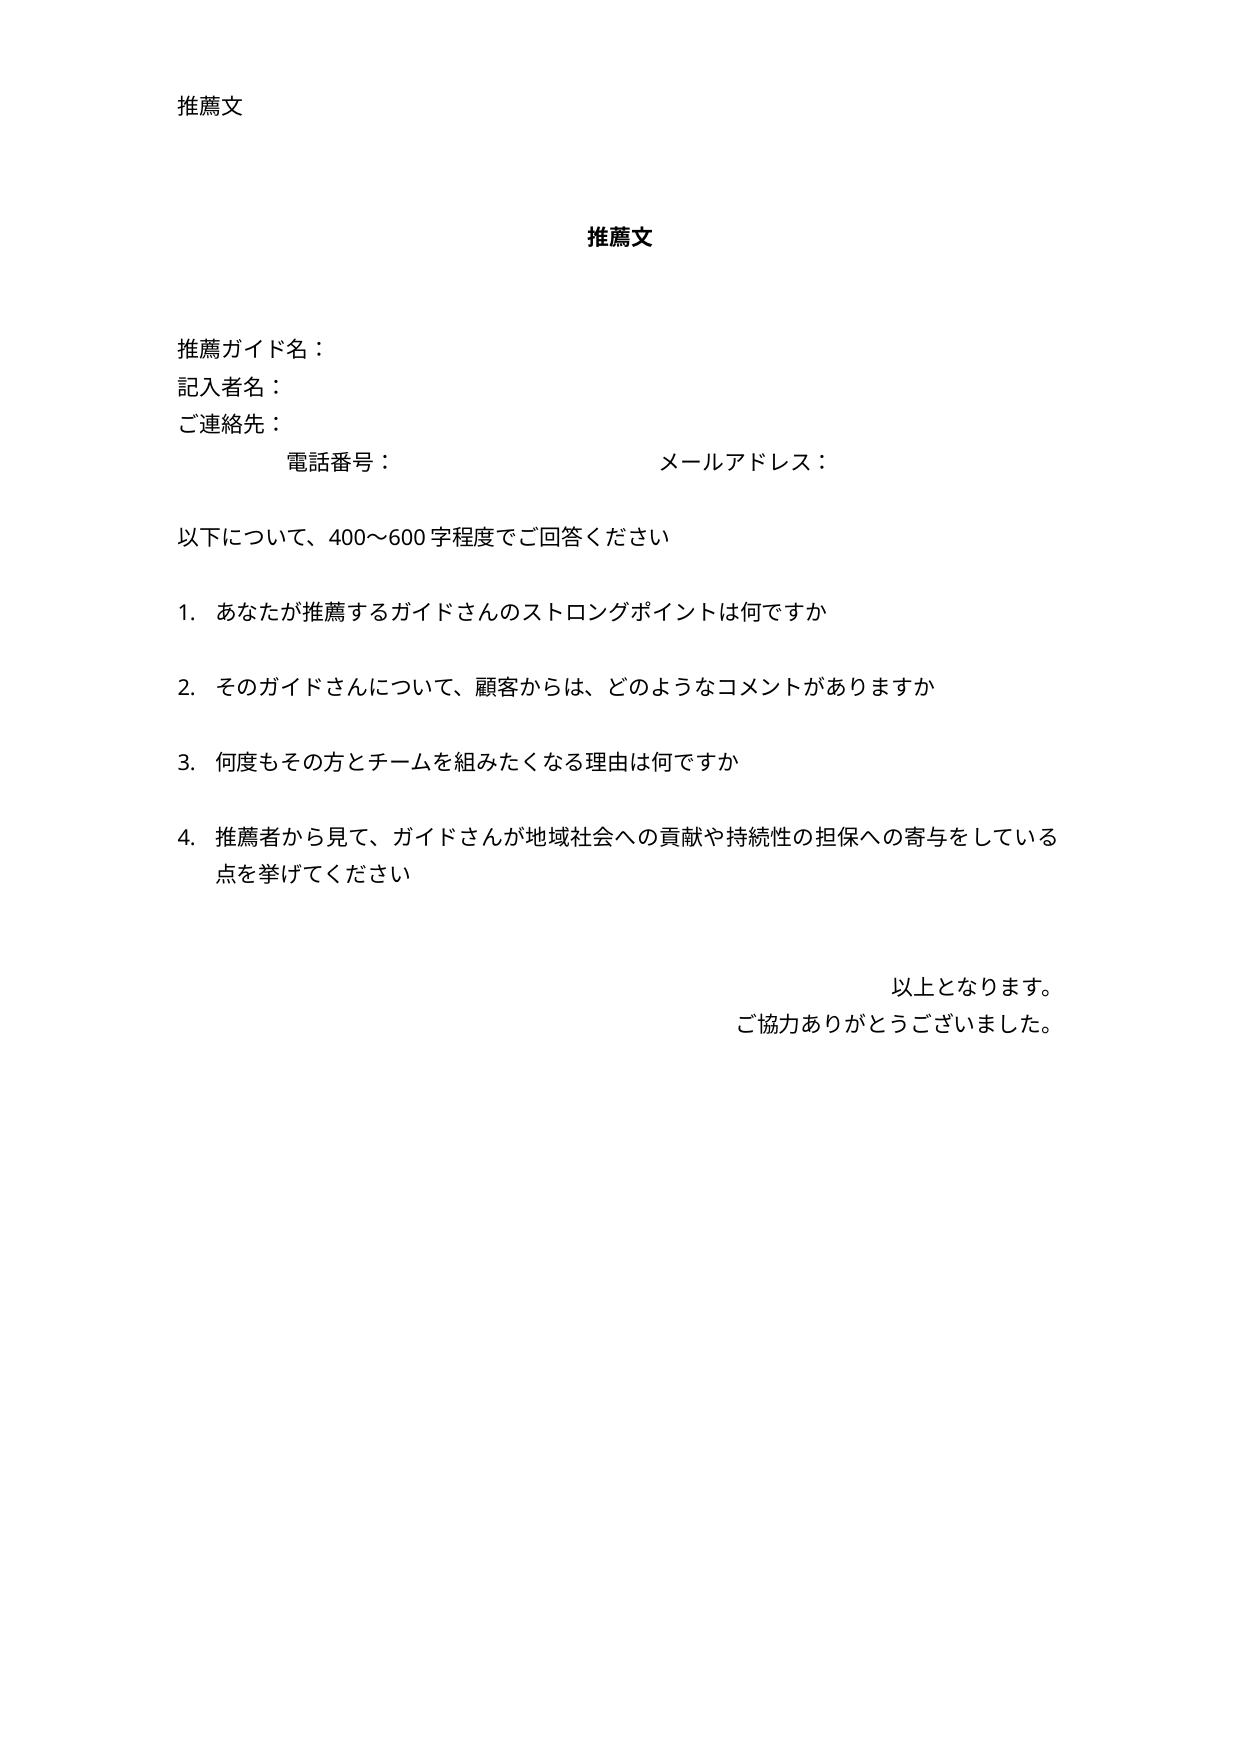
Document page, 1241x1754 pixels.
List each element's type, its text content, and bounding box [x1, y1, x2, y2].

text 以上となります。 [177, 967, 1063, 1004]
text 推薦ガイド名： [177, 329, 1063, 367]
text ご連絡先： [177, 404, 1063, 442]
text 記入者名： [177, 367, 1063, 404]
text 電話番号： メールアドレス： [177, 442, 1063, 479]
text 以下について、400～600字程度でご回答ください [177, 517, 1063, 554]
text 推薦文 [177, 217, 1063, 254]
text ご協力ありがとうございました。 [177, 1004, 1063, 1042]
list そのガイドさんについて、顧客からは、どのようなコメントがありますか [177, 667, 1063, 704]
list あなたが推薦するガイドさんのストロングポイントは何ですか [177, 592, 1063, 629]
list 推薦者から見て、ガイドさんが地域社会への貢献や持続性の担保への寄与をしている点を挙げてください [177, 817, 1063, 892]
list 何度もその方とチームを組みたくなる理由は何ですか [177, 742, 1063, 779]
